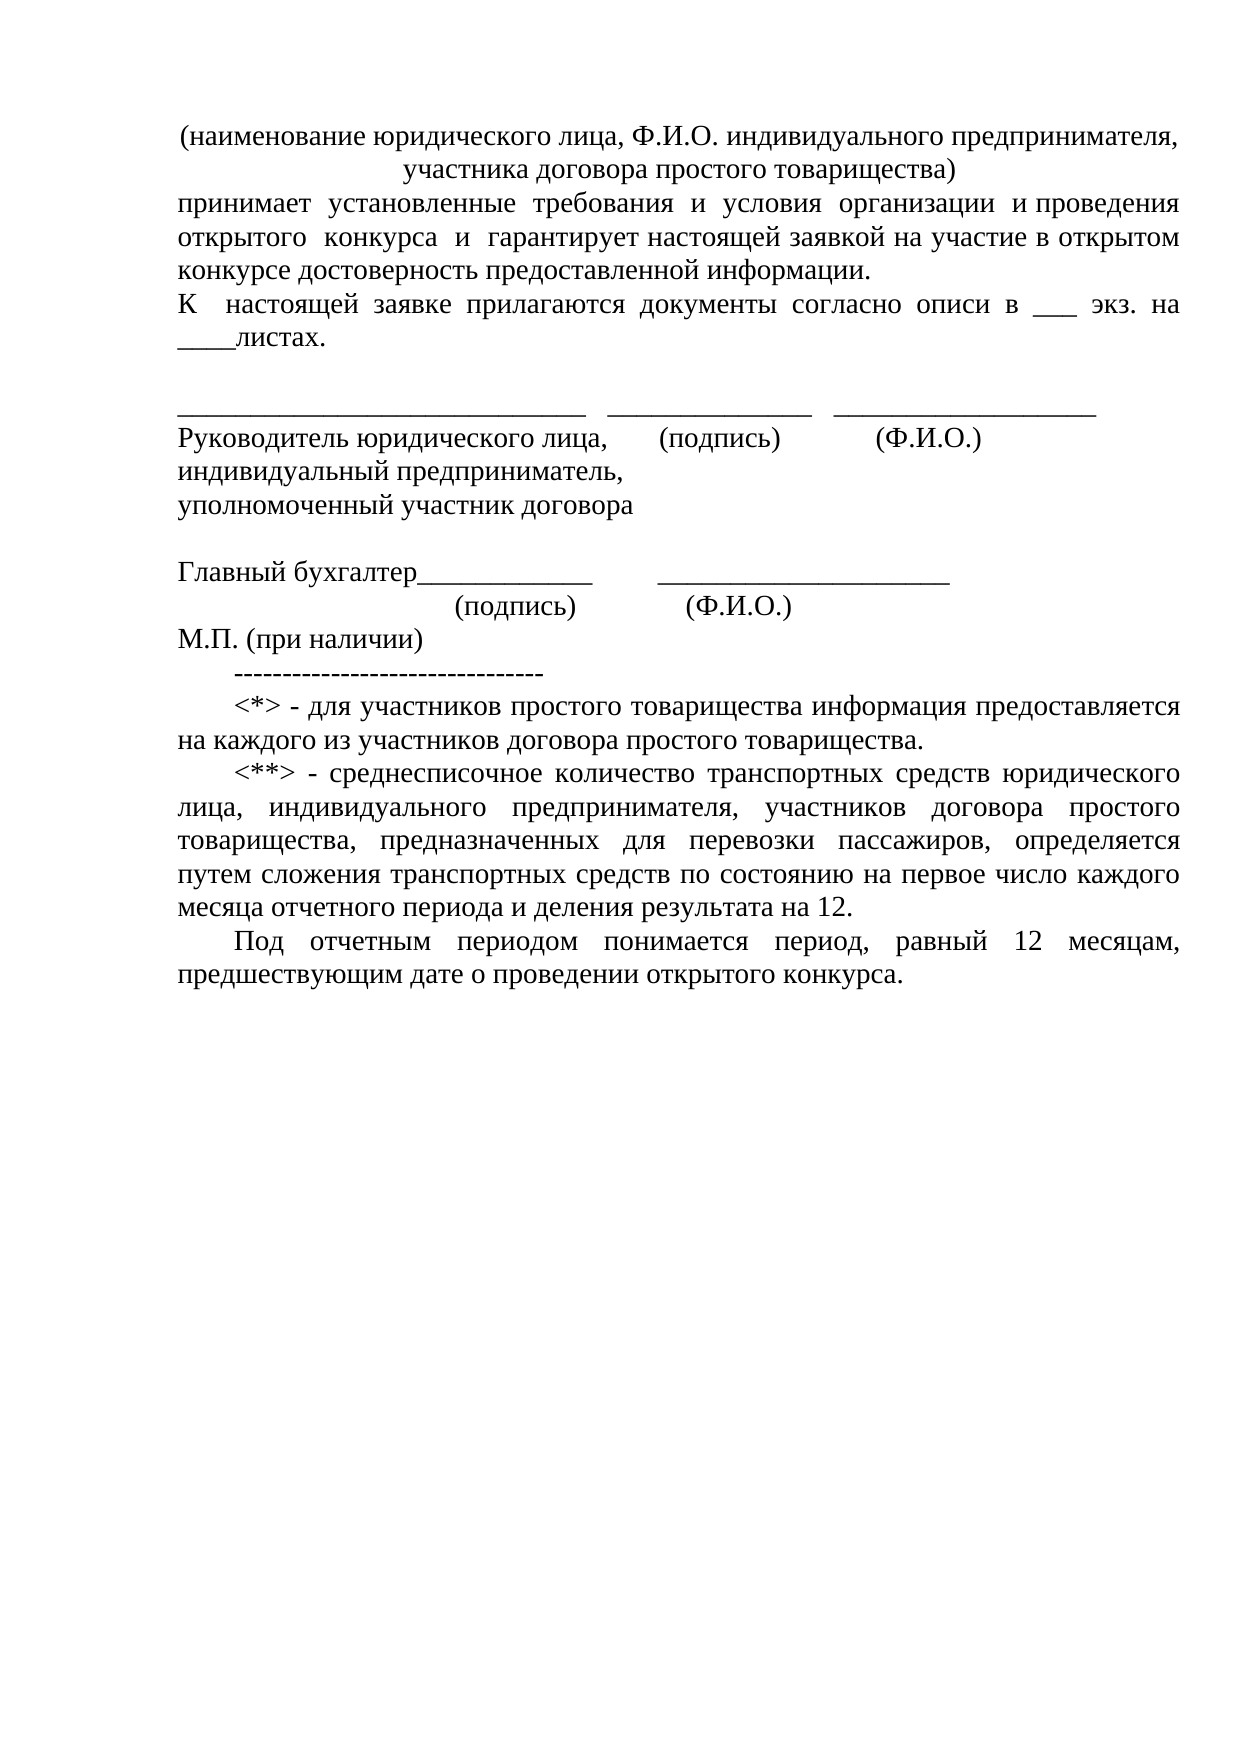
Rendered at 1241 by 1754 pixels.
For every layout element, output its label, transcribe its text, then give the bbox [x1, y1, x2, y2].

text принимает установленные требования и условия организации и проведения открытого конкурса и гарантирует настоящей заявкой на участие в открытом конкурсе достоверность предоставленной информации. [177, 185, 1181, 286]
text К настоящей заявке прилагаются документы согласно описи в ___ экз. на ____листах. [177, 286, 1181, 353]
text индивидуальный предприниматель, [177, 453, 1181, 487]
text Под отчетным периодом понимается период, равный 12 месяцам, предшествующим дате о проведении открытого конкурса. [177, 923, 1181, 990]
text уполномоченный участник договора [177, 487, 1181, 521]
text М.П. (при наличии) [177, 621, 1181, 655]
text Руководитель юридического лица, (подпись) (Ф.И.О.) [177, 420, 1181, 453]
text <**> - среднесписочное количество транспортных средств юридического лица, индивидуального предпринимателя, участников договора простого товарищества, предназначенных для перевозки пассажиров, определяется путем сложения транспортных средств по состоянию на первое число каждого месяца отчетного периода и деления результата на 12. [177, 755, 1181, 923]
text Главный бухгалтер____________ ____________________ [177, 554, 1181, 588]
text (наименование юридического лица, Ф.И.О. индивидуального предпринимателя, участника договора простого товарищества) [177, 118, 1181, 185]
text <*> - для участников простого товарищества информация предоставляется на каждого из участников договора простого товарищества. [177, 688, 1181, 755]
text -------------------------------- [177, 655, 1181, 688]
text (подпись) (Ф.И.О.) [177, 588, 1181, 621]
text ____________________________ ______________ __________________ [177, 386, 1181, 420]
